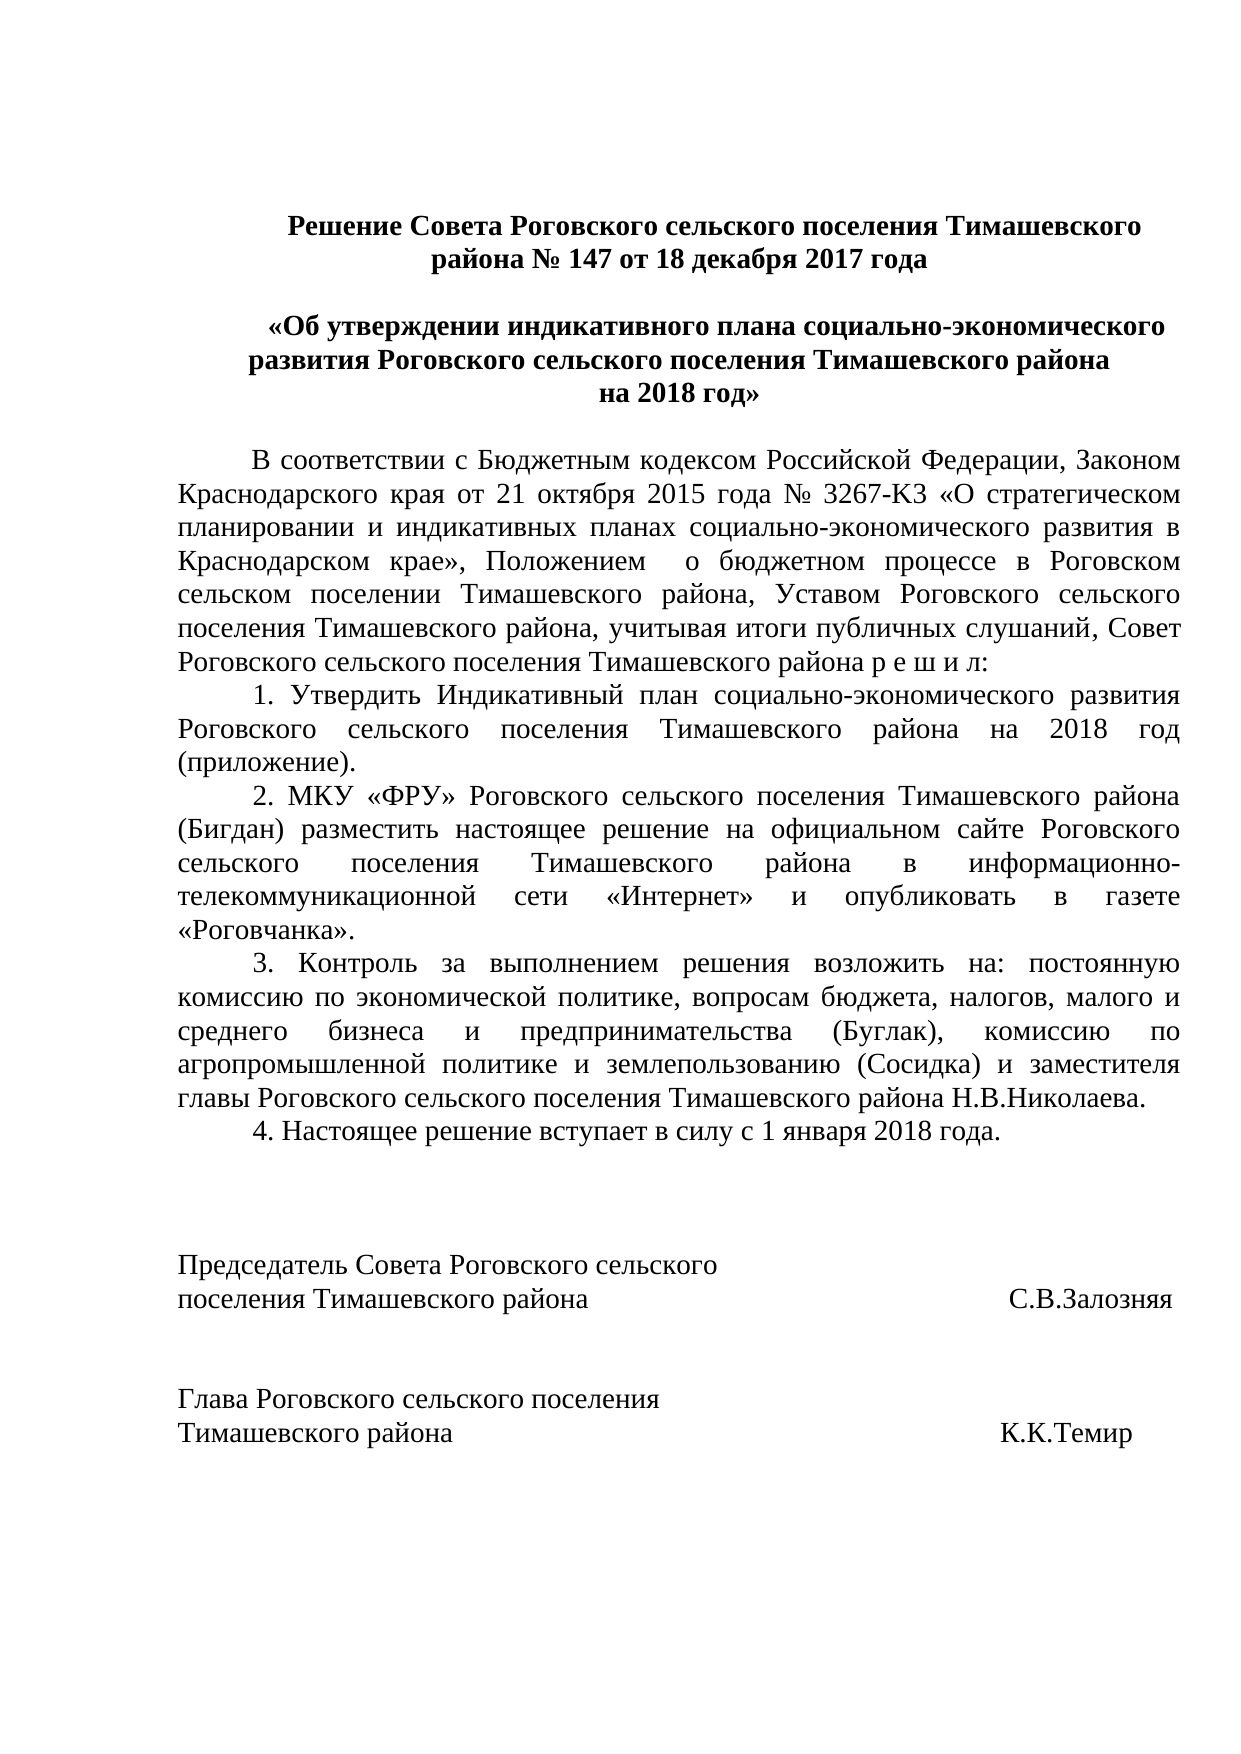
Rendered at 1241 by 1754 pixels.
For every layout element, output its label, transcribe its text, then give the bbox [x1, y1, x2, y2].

text 4. Настоящее решение вступает в силу с 1 января 2018 года. [177, 1113, 1181, 1147]
text В соответствии с Бюджетным кодексом Российской Федерации, Законом Краснодарского края от 21 октября 2015 года № 3267-K3 «О стратегическом планировании и индикативных планах социально-экономического развития в Краснодарском крае», Положением о бюджетном процессе в Роговском сельском поселении Тимашевского района, Уставом Роговского сельского поселения Тимашевского района, учитывая итоги публичных слушаний, Совет Роговского сельского поселения Тимашевского района р е ш и л: [177, 442, 1181, 677]
text Председатель Совета Роговского сельского [177, 1247, 1181, 1281]
text Решение Совета Роговского сельского поселения Тимашевского района № 147 от 18 декабря 2017 года [177, 208, 1181, 275]
text Глава Роговского сельского поселения [177, 1382, 1181, 1415]
text Тимашевского района К.К.Темир [177, 1415, 1181, 1449]
text 1. Утвердить Индикативный план социально-экономического развития Роговского сельского поселения Тимашевского района на 2018 год (приложение). [177, 677, 1181, 778]
text поселения Тимашевского района С.В.Залозняя [177, 1281, 1181, 1314]
text 2. МКУ «ФРУ» Роговского сельского поселения Тимашевского района (Бигдан) разместить настоящее решение на официальном сайте Роговского сельского поселения Тимашевского района в информационно-телекоммуникационной сети «Интернет» и опубликовать в газете «Роговчанка». [177, 778, 1181, 946]
text 3. Контроль за выполнением решения возложить на: постоянную комиссию по экономической политике, вопросам бюджета, налогов, малого и среднего бизнеса и предпринимательства (Буглак), комиссию по агропромышленной политике и землепользованию (Сосидка) и заместителя главы Роговского сельского поселения Тимашевского района Н.В.Николаева. [177, 946, 1181, 1113]
text «Об утверждении индикативного плана социально-экономического развития Роговского сельского поселения Тимашевского района на 2018 год» [177, 308, 1181, 409]
